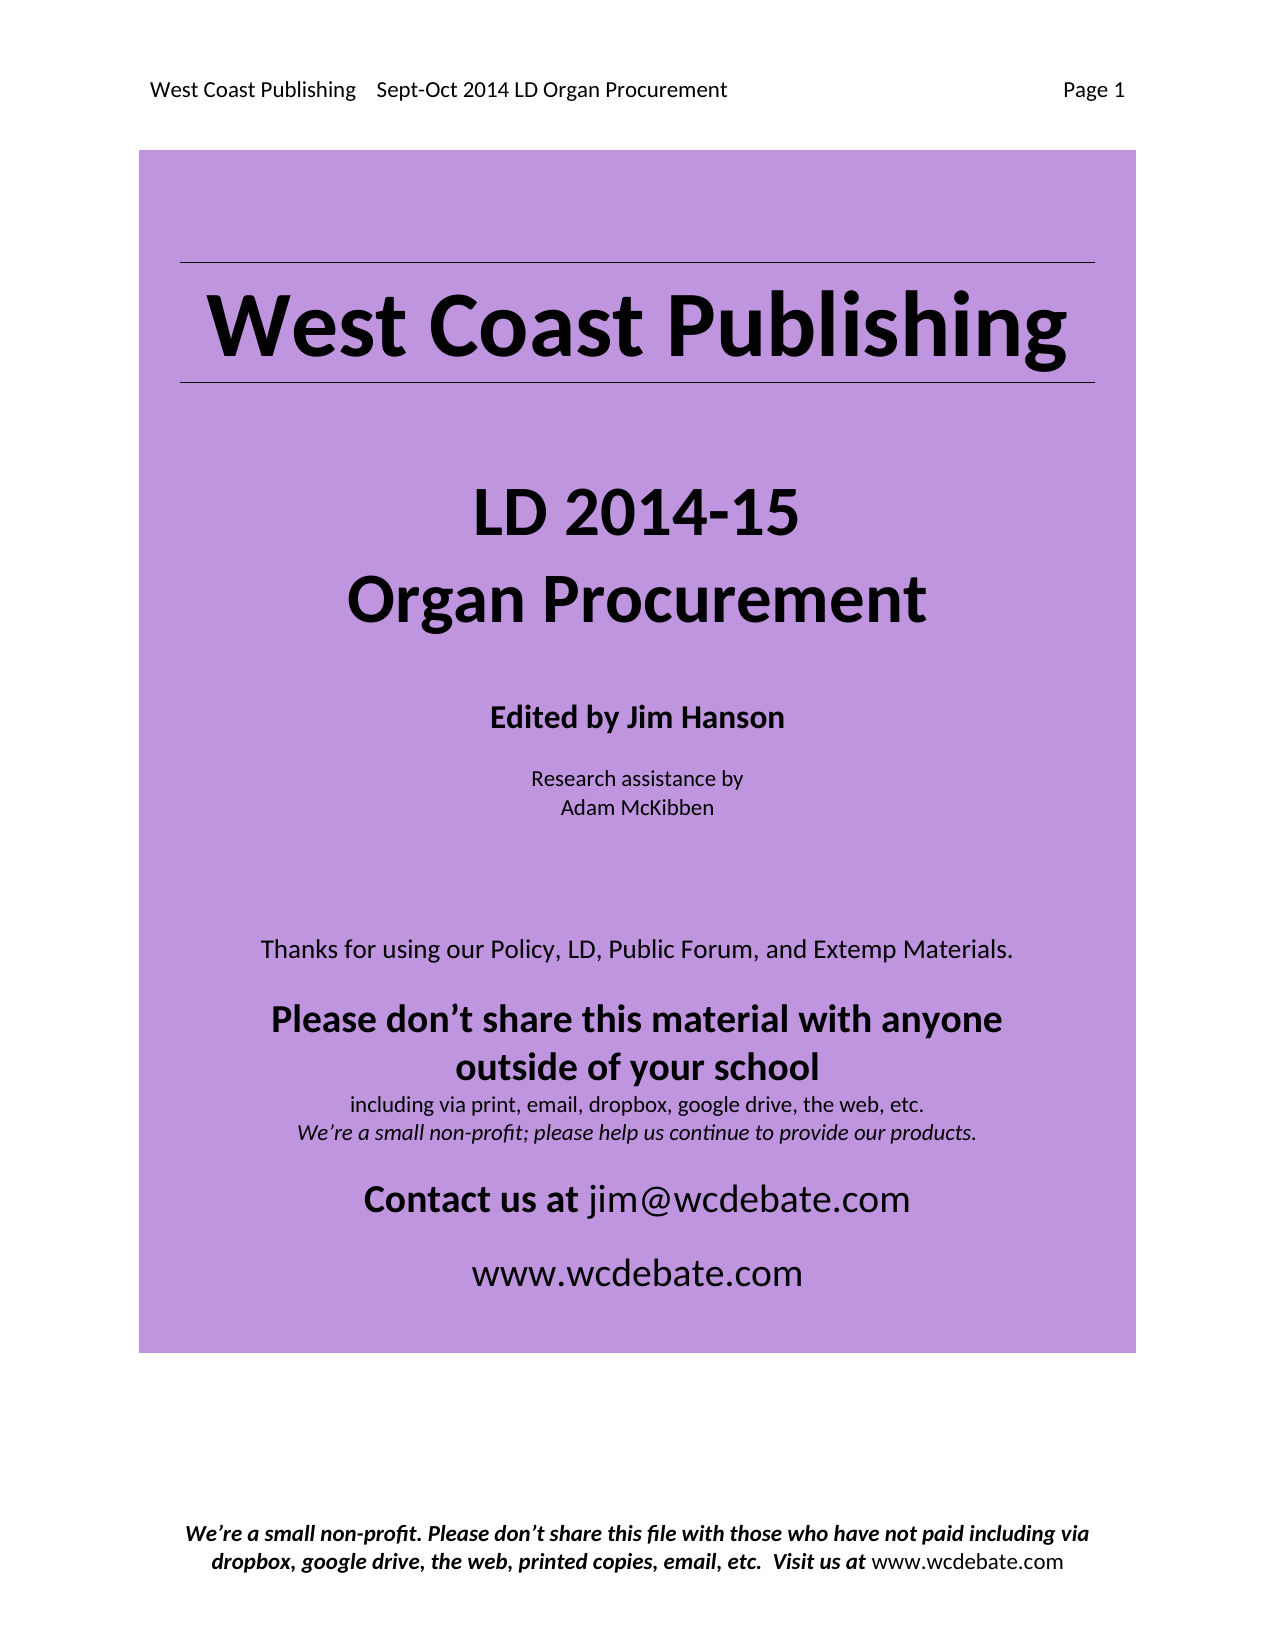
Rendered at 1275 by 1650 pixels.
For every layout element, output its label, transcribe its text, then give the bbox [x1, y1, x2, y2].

table_header West Coast Publishing LD 2014-15 Organ Procurement Edited by Jim Hanson Research assistance by Adam McKibben Thanks for using our Policy, LD, Public Forum, and Extemp Materials. Please don’t share this material with anyone outside of your school including via print, email, dropbox, google drive, the web, etc. We’re a small non-profit; please help us continue to provide our products. Contact us at jim@wcdebate.com www.wcdebate.com [139, 150, 1136, 1353]
